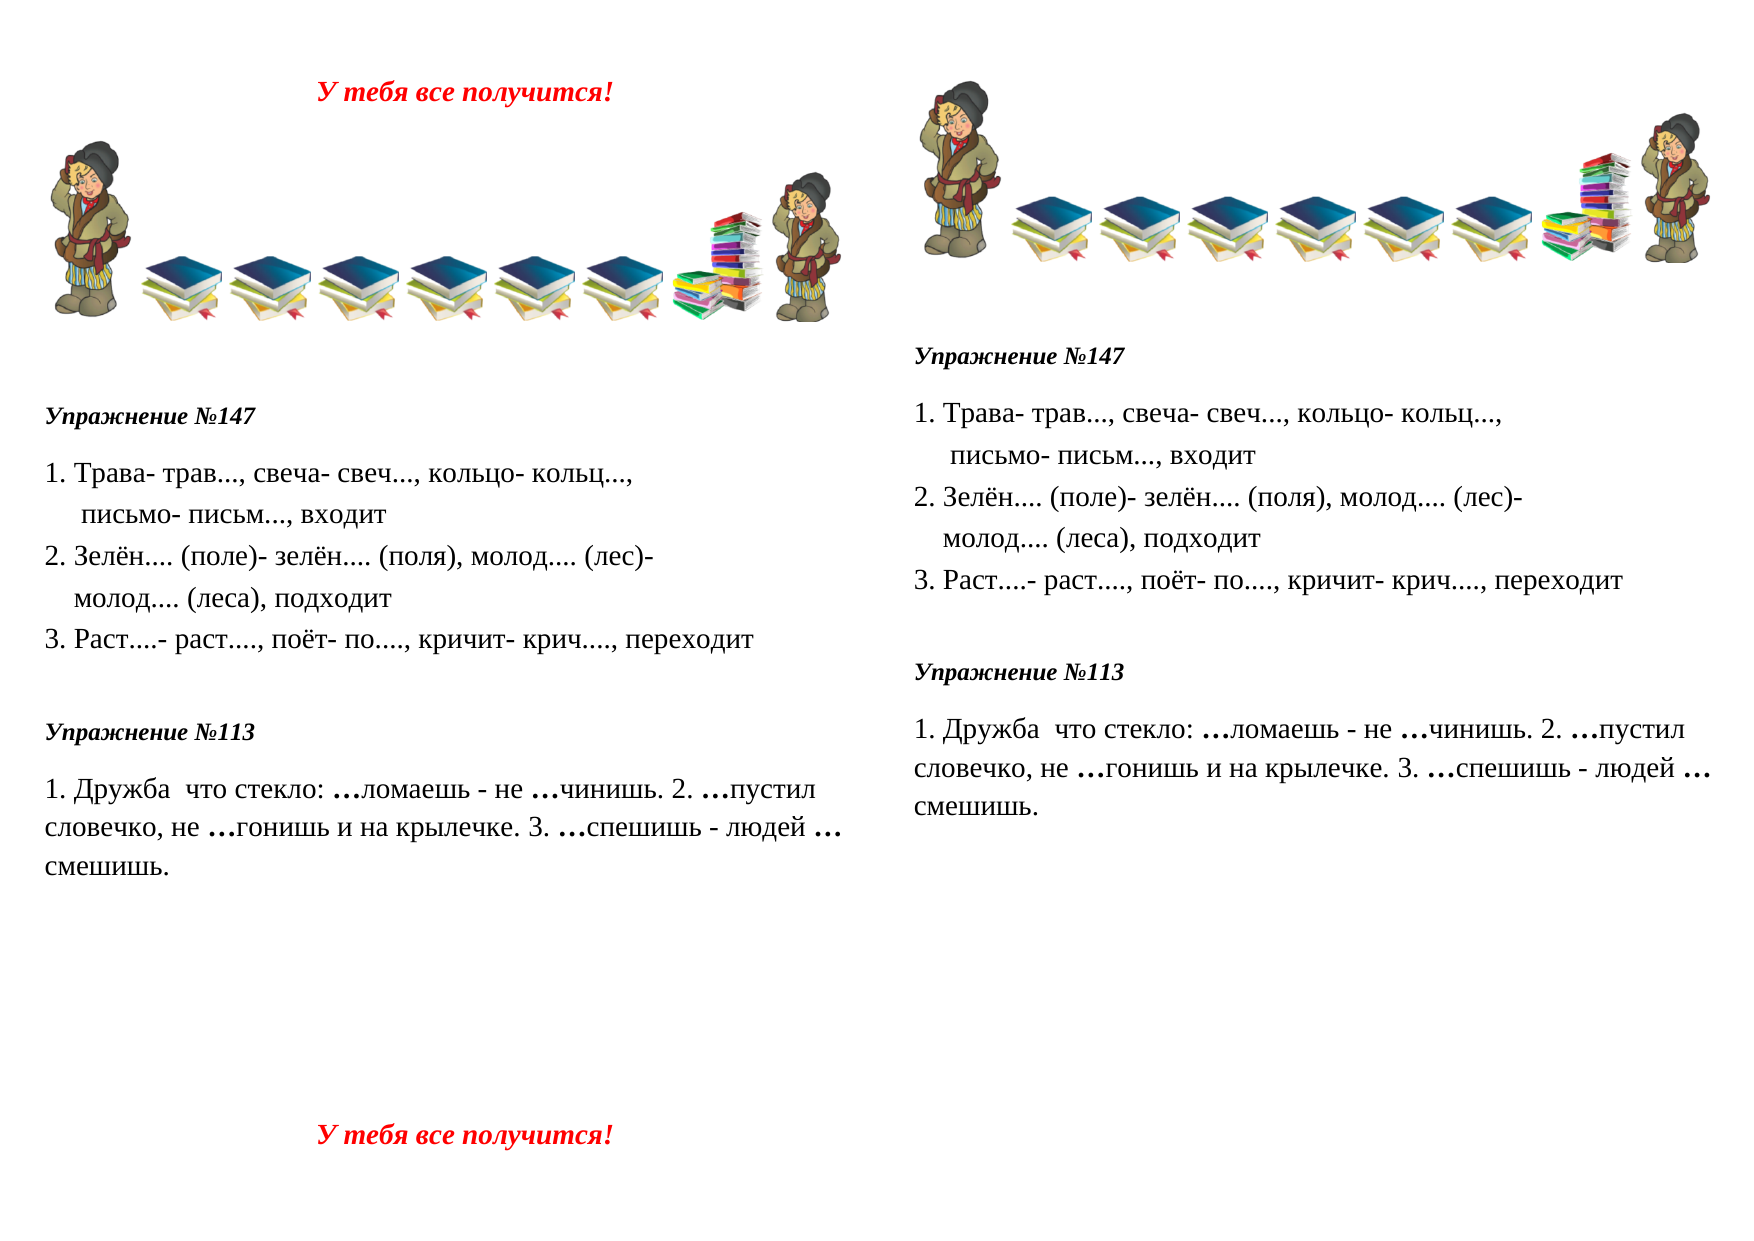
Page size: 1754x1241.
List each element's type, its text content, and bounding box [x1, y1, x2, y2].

text Упражнение №147 [913, 341, 1742, 370]
text 2. Зелён.... (поле)- зелён.... (поля), молод.... (лес)- [913, 479, 1742, 512]
text 1. Трава- трав..., свеча- свеч..., кольцо- кольц..., [913, 395, 1742, 429]
text 3. Раст....- раст...., поёт- по...., кричит- крич...., переходит [44, 621, 886, 655]
text У тебя все получится! [44, 74, 886, 107]
picture [44, 133, 847, 322]
text Упражнение №147 [44, 401, 886, 429]
text Упражнение №113 [913, 657, 1742, 686]
text 3. Раст....- раст...., поёт- по...., кричит- крич...., переходит [913, 562, 1742, 596]
text 2. Зелён.... (поле)- зелён.... (поля), молод.... (лес)- [44, 538, 886, 572]
text молод.... (леса), подходит [44, 580, 886, 613]
text письмо- письм..., входит [913, 437, 1742, 471]
text молод.... (леса), подходит [913, 520, 1742, 554]
text 1. Дружба что стекло: …ломаешь - не …чинишь. 2. …пустил словечко, не …гонишь и на крылечке. 3. …спешишь - людей …смешишь. [44, 771, 886, 881]
text У тебя все получится! [44, 1117, 886, 1151]
text Упражнение №113 [44, 717, 886, 746]
picture [913, 73, 1716, 263]
text письмо- письм..., входит [44, 496, 886, 530]
text 1. Дружба что стекло: …ломаешь - не …чинишь. 2. …пустил словечко, не …гонишь и на крылечке. 3. …спешишь - людей …смешишь. [913, 711, 1742, 822]
text 1. Трава- трав..., свеча- свеч..., кольцо- кольц..., [44, 455, 886, 488]
